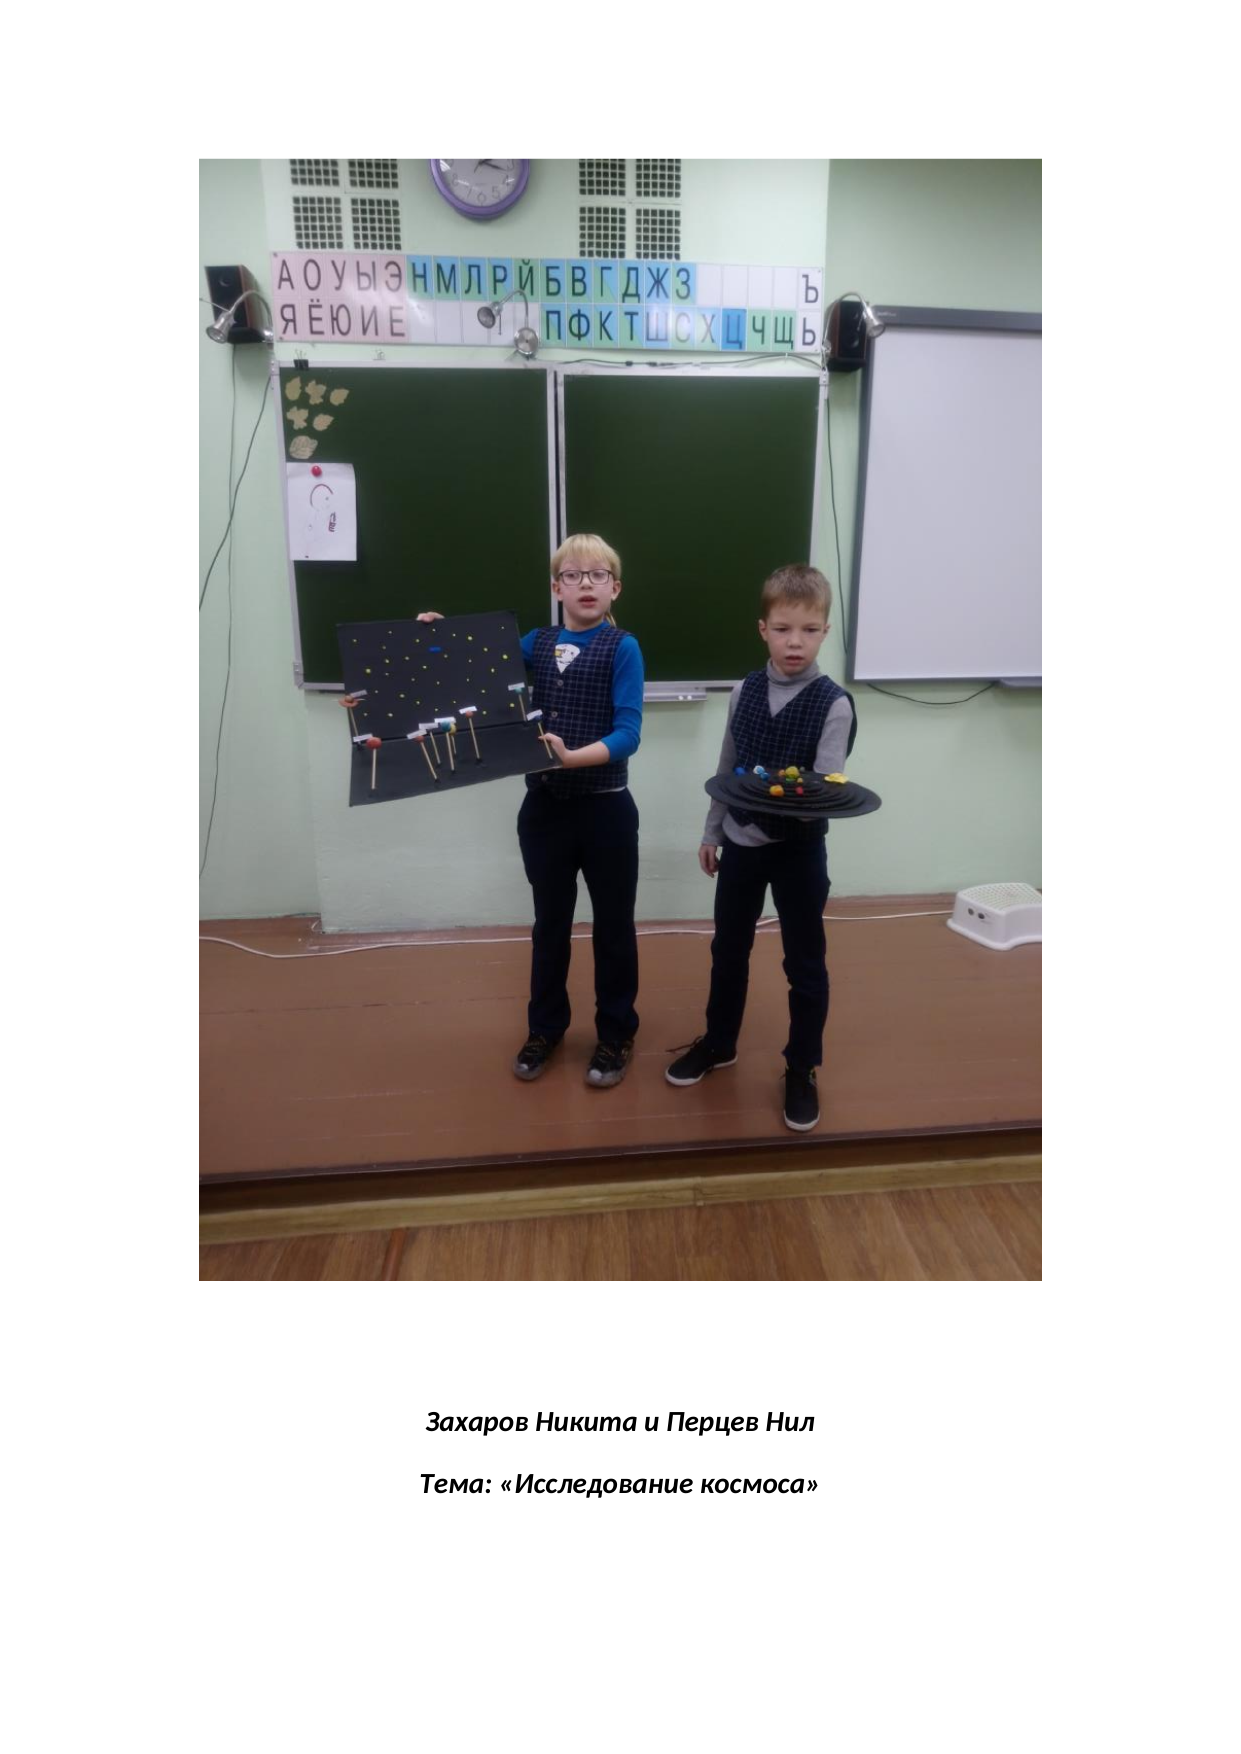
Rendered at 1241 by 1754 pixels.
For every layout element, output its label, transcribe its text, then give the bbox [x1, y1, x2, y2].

text Тема: «Исследование космоса» [59, 1465, 1181, 1500]
text Захаров Никита и Перцев Нил [59, 1403, 1181, 1438]
picture [199, 160, 1041, 1280]
